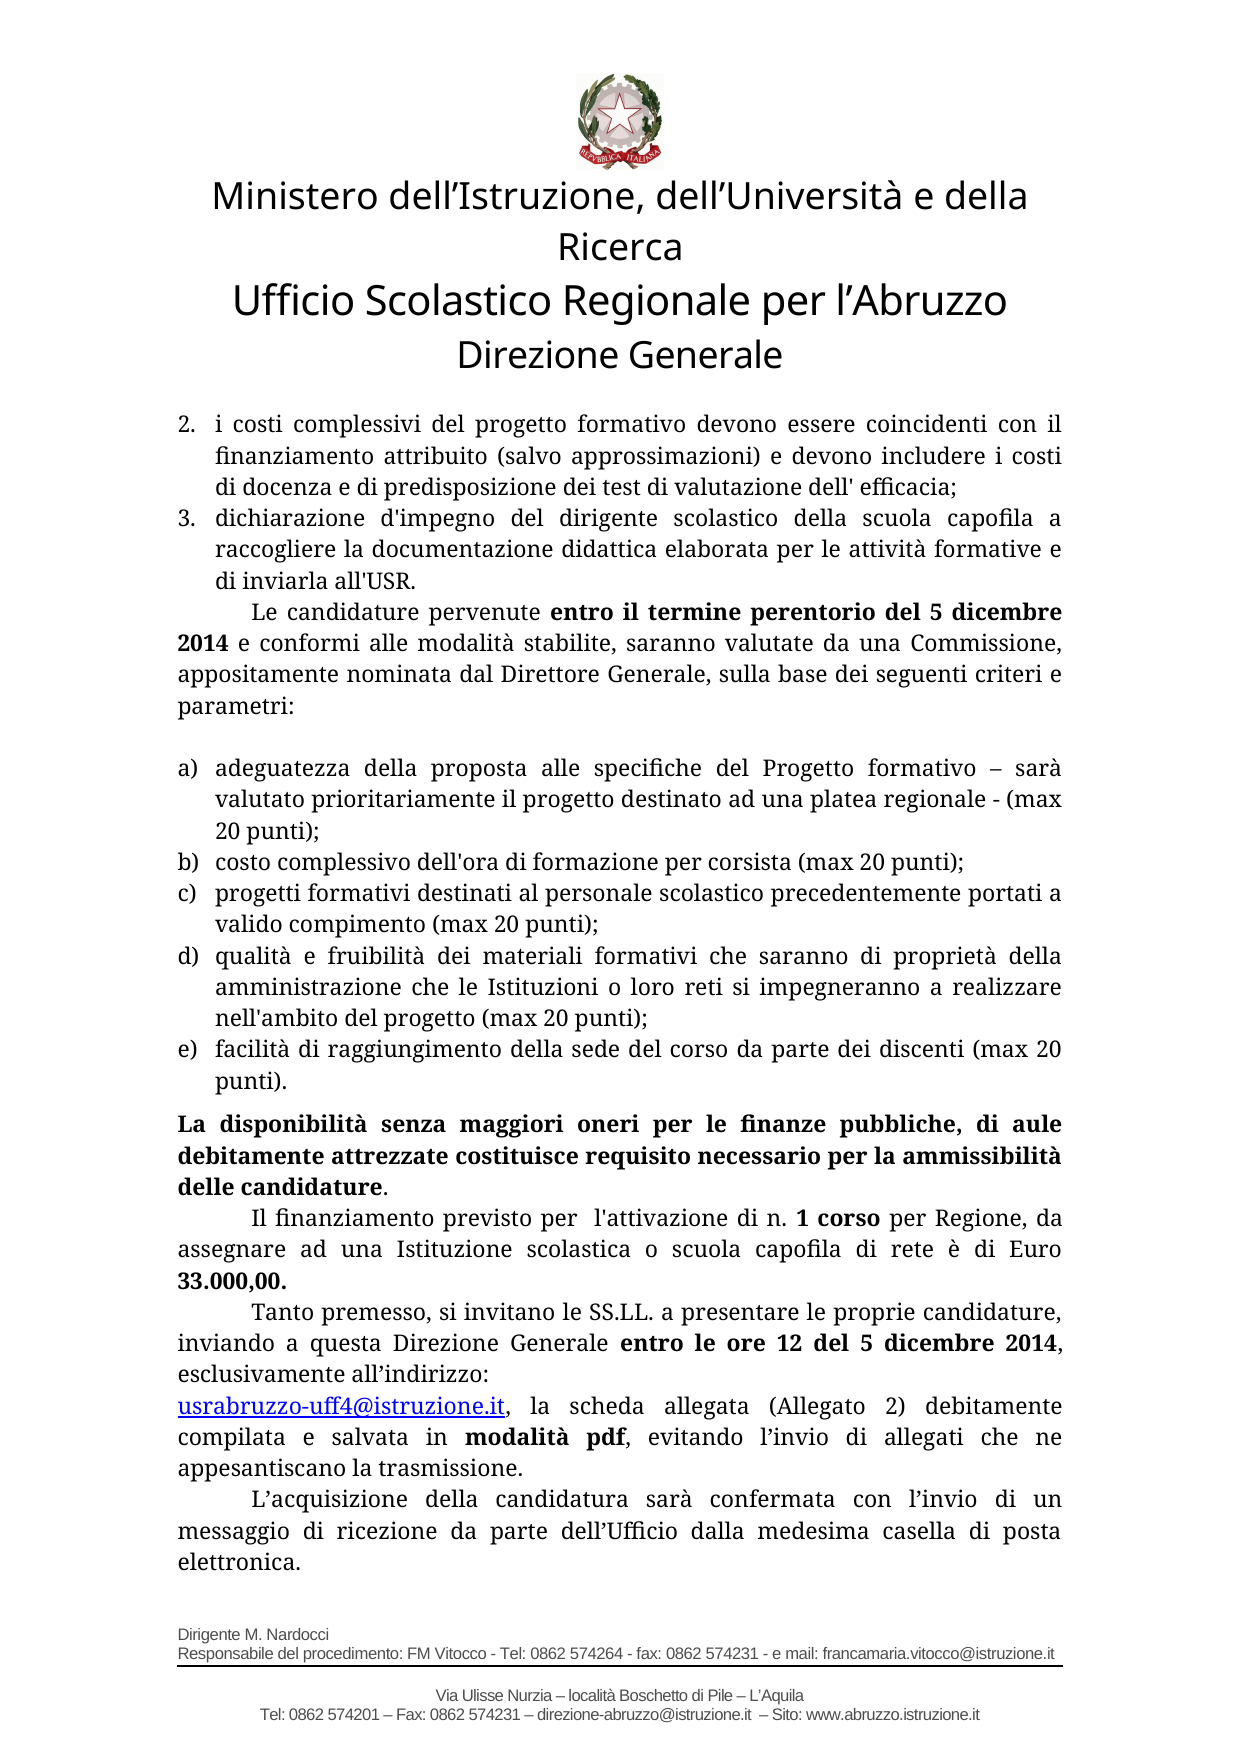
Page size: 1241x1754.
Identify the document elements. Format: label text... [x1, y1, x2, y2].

list dichiarazione d'impegno del dirigente scolastico della scuola capofila a raccogliere la documentazione didattica elaborata per le attività formative e di inviarla all'USR. [177, 502, 1063, 595]
list adeguatezza della proposta alle specifiche del Progetto formativo – sarà valutato prioritariamente il progetto destinato ad una platea regionale - (max 20 punti); [177, 752, 1063, 845]
list qualità e fruibilità dei materiali formativi che saranno di proprietà della amministrazione che le Istituzioni o loro reti si impegneranno a realizzare nell'ambito del progetto (max 20 punti); [177, 939, 1063, 1033]
list facilità di raggiungimento della sede del corso da parte dei discenti (max 20 punti). [177, 1033, 1063, 1095]
text Tanto premesso, si invitano le SS.LL. a presentare le proprie candidature, inviando a questa Direzione Generale entro le ore 12 del 5 dicembre 2014, esclusivamente all’indirizzo: [177, 1295, 1063, 1389]
text Le candidature pervenute entro il termine perentorio del 5 dicembre 2014 e conformi alle modalità stabilite, saranno valutate da una Commissione, appositamente nominata dal Direttore Generale, sulla base dei seguenti criteri e parametri: [177, 595, 1063, 720]
text La disponibilità senza maggiori oneri per le finanze pubbliche, di aule debitamente attrezzate costituisce requisito necessario per la ammissibilità delle candidature. [177, 1108, 1063, 1202]
list progetti formativi destinati al personale scolastico precedentemente portati a valido compimento (max 20 punti); [177, 877, 1063, 939]
text L’acquisizione della candidatura sarà confermata con l’invio di un messaggio di ricezione da parte dell’Ufficio dalla medesima casella di posta elettronica. [177, 1483, 1063, 1577]
list costo complessivo dell'ora di formazione per corsista (max 20 punti); [177, 845, 1063, 877]
text usrabruzzo-uff4@istruzione.it, la scheda allegata (Allegato 2) debitamente compilata e salvata in modalità pdf, evitando l’invio di allegati che ne appesantiscano la trasmissione. [177, 1389, 1063, 1483]
text Il finanziamento previsto per l'attivazione di n. 1 corso per Regione, da assegnare ad una Istituzione scolastica o scuola capofila di rete è di Euro 33.000,00. [177, 1202, 1063, 1295]
list i costi complessivi del progetto formativo devono essere coincidenti con il finanziamento attribuito (salvo approssimazioni) e devono includere i costi di docenza e di predisposizione dei test di valutazione dell' efficacia; [177, 408, 1063, 502]
picture [576, 73, 664, 170]
